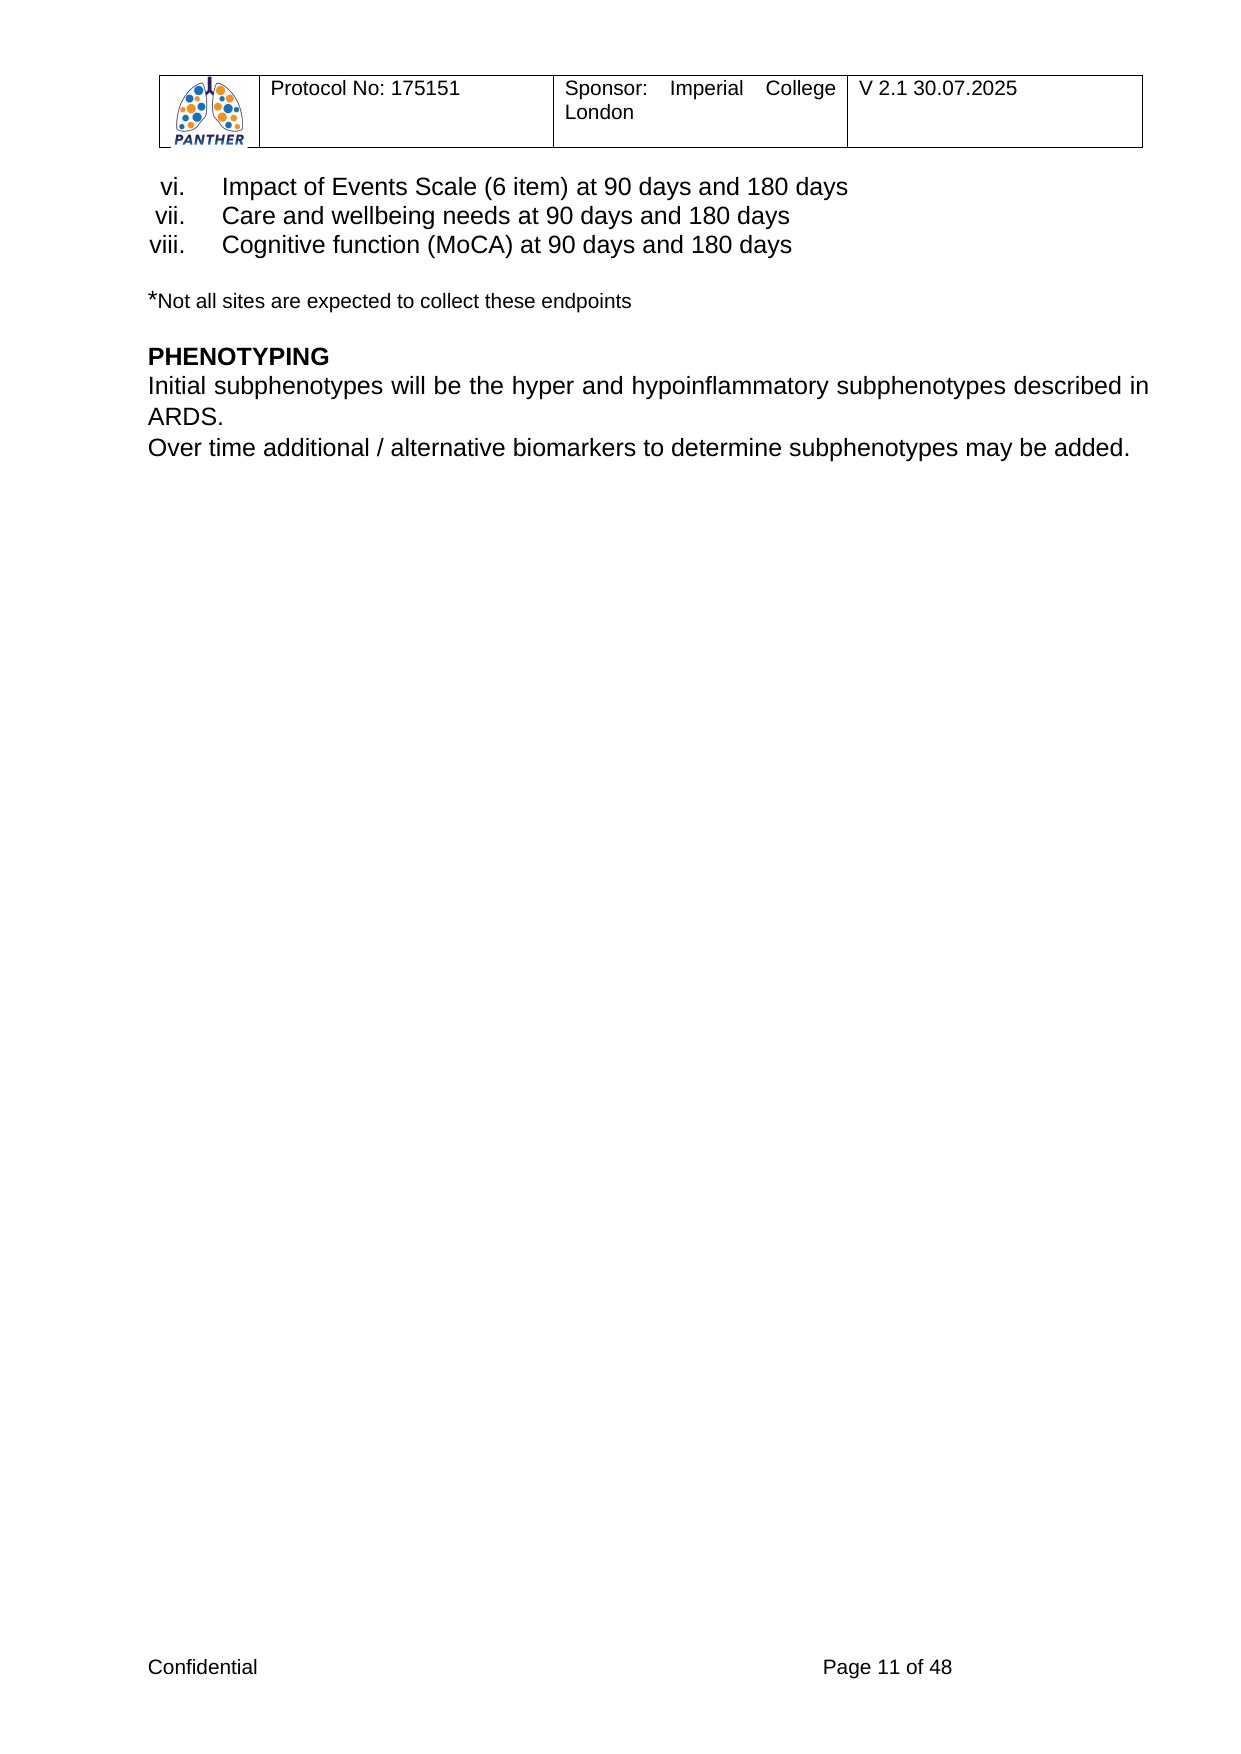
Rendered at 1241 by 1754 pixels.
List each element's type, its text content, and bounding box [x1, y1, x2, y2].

text Over time additional / alternative biomarkers to determine subphenotypes may be added. [148, 433, 1152, 462]
text *Not all sites are expected to collect these endpoints [148, 285, 1152, 313]
picture [170, 76, 248, 148]
text PHENOTYPING [148, 342, 1152, 371]
list Care and wellbeing needs at 90 days and 180 days [185, 201, 1152, 230]
list Cognitive function (MoCA) at 90 days and 180 days [185, 230, 1152, 258]
text Initial subphenotypes will be the hyper and hypoinflammatory subphenotypes described in ARDS. [148, 371, 1152, 431]
list Impact of Events Scale (6 item) at 90 days and 180 days [185, 172, 1152, 201]
